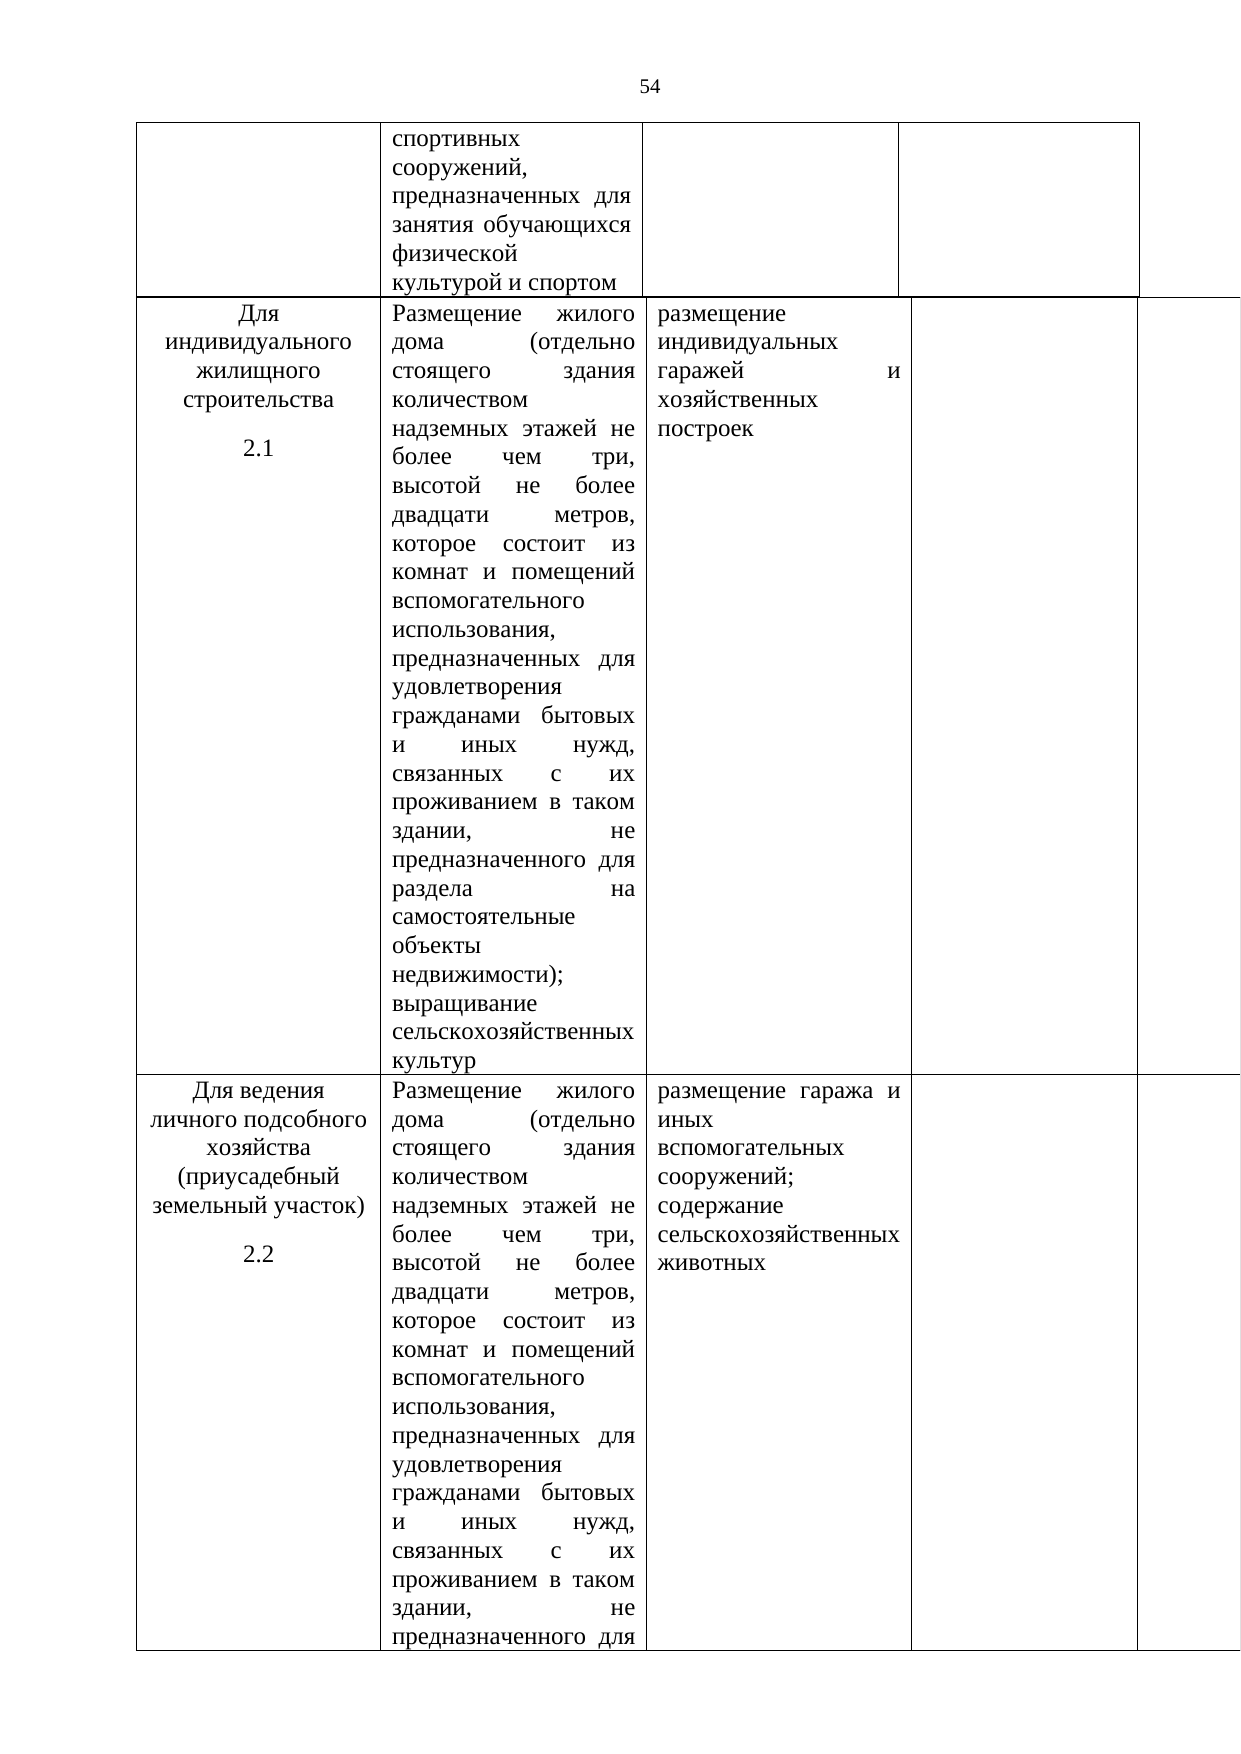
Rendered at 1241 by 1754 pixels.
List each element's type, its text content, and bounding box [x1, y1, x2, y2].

table_cell [899, 123, 1139, 296]
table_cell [381, 1075, 646, 1650]
table_cell [912, 1075, 1137, 1650]
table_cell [137, 1075, 380, 1650]
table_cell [137, 123, 380, 296]
table_cell [1138, 1075, 1240, 1650]
table_cell [643, 123, 898, 296]
table_header размещение индивидуальных гаражей и хозяйственных построек [647, 298, 911, 1074]
table_header [1138, 298, 1240, 1074]
table_header [912, 298, 1137, 1074]
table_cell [381, 123, 642, 296]
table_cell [647, 1075, 911, 1650]
table_header Для индивидуального жилищного строительства 2.1 [137, 298, 380, 1074]
table_header Размещение жилого дома (отдельно стоящего здания количеством надземных этажей не более чем три, высотой не более двадцати метров, которое состоит из комнат и помещений вспомогательного использования, предназначенных для удовлетворения гражданами бытовых и иных нужд, связанных с их проживанием в таком здании, не предназначенного для раздела на самостоятельные объекты недвижимости); выращивание сельскохозяйственных культур [381, 298, 646, 1074]
